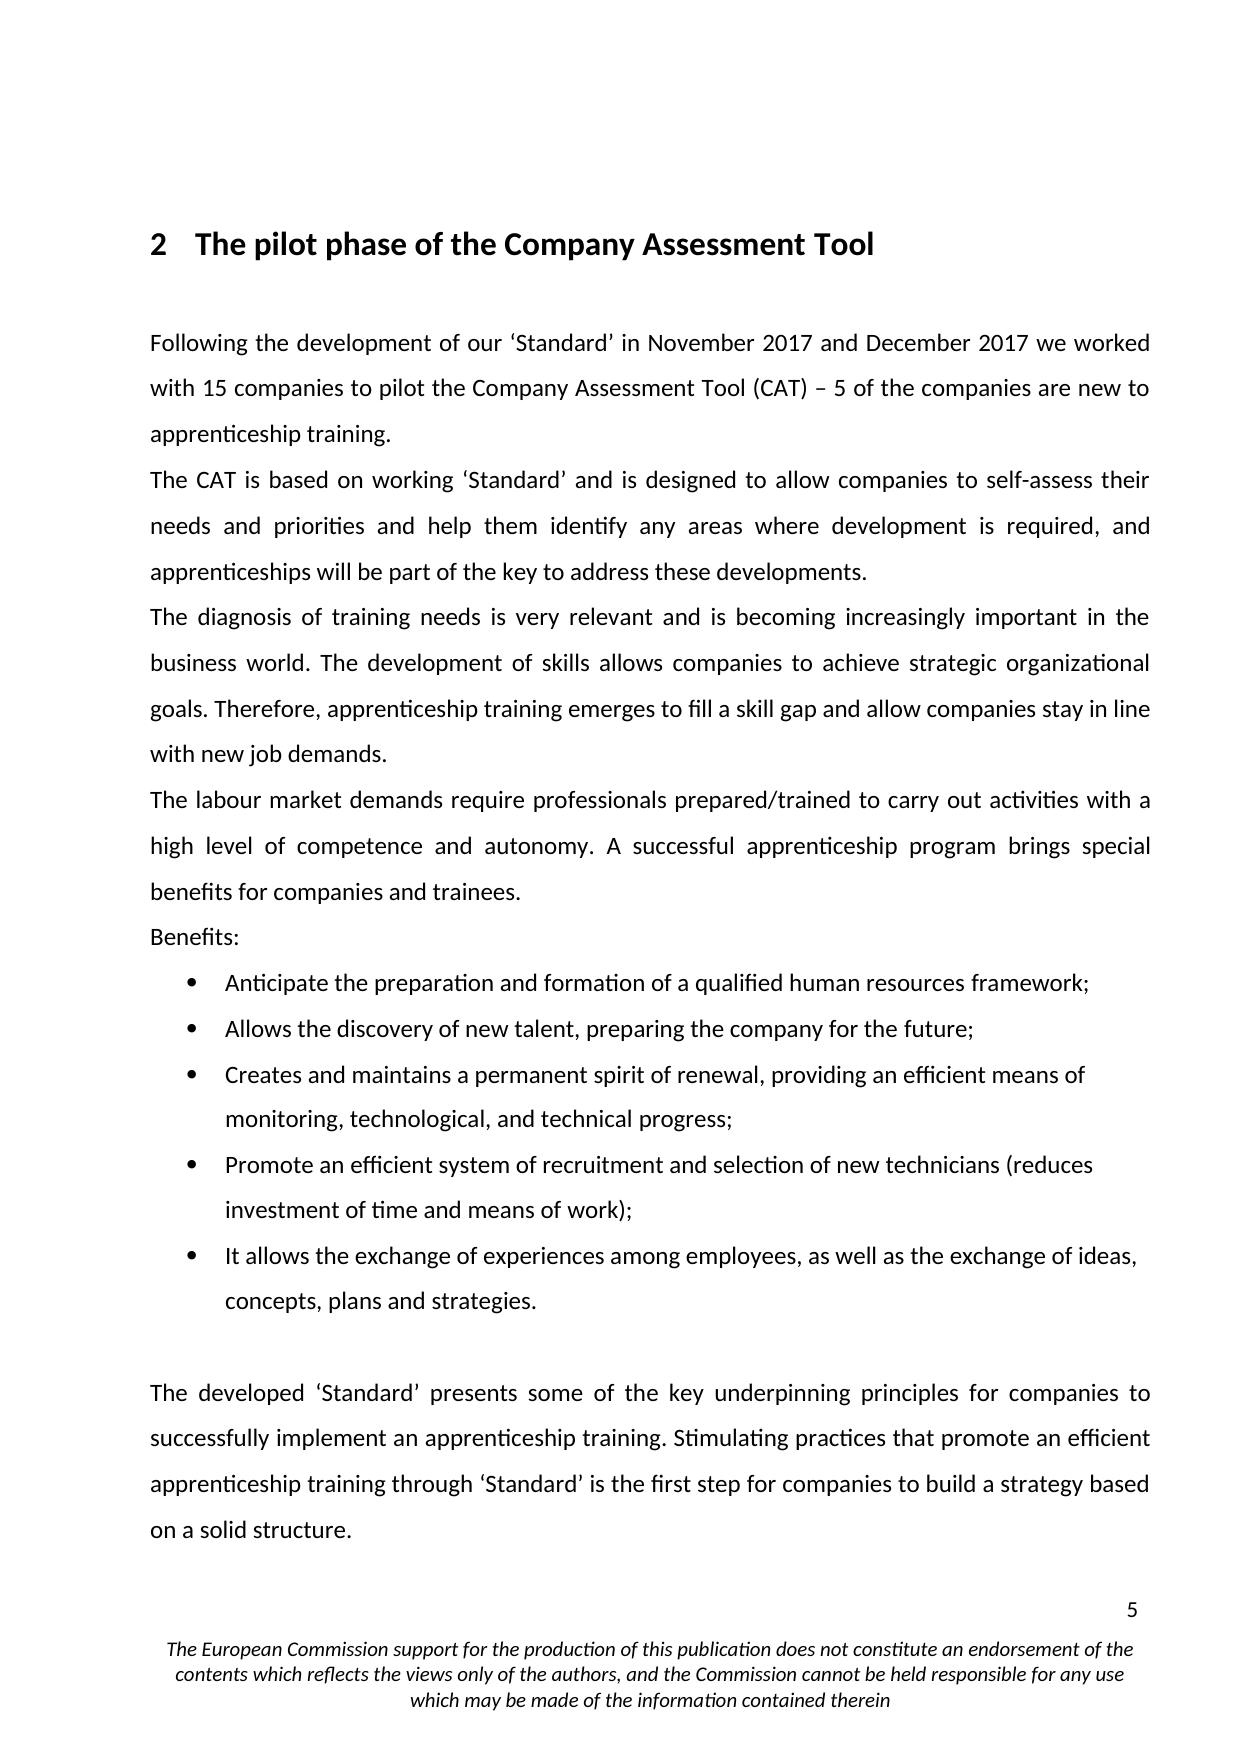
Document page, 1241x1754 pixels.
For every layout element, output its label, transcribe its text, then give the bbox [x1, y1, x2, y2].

list Promote an efficient system of recruitment and selection of new technicians (reduces investment of time and means of work); [187, 1149, 1152, 1225]
list Creates and maintains a permanent spirit of renewal, providing an efficient means of monitoring, technological, and technical progress; [187, 1059, 1152, 1134]
list It allows the exchange of experiences among employees, as well as the exchange of ideas, concepts, plans and strategies. [187, 1240, 1152, 1316]
subtitle The pilot phase of the Company Assessment Tool [150, 223, 1163, 263]
text The developed ‘Standard’ presents some of the key underpinning principles for companies to successfully implement an apprenticeship training. Stimulating practices that promote an efficient apprenticeship training through ‘Standard’ is the first step for companies to build a strategy based on a solid structure. [150, 1377, 1152, 1544]
list Anticipate the preparation and formation of a qualified human resources framework; [187, 967, 1163, 998]
text The labour market demands require professionals prepared/trained to carry out activities with a high level of competence and autonomy. A successful apprenticeship program brings special benefits for companies and trainees. [150, 784, 1153, 906]
text The diagnosis of training needs is very relevant and is becoming increasingly important in the business world. The development of skills allows companies to achieve strategic organizational goals. Therefore, apprenticeship training emerges to fill a skill gap and allow companies stay in line with new job demands. [150, 601, 1152, 769]
text Following the development of our ‘Standard’ in November 2017 and December 2017 we worked with 15 companies to pilot the Company Assessment Tool (CAT) – 5 of the companies are new to apprenticeship training. [150, 327, 1152, 449]
text The CAT is based on working ‘Standard’ and is designed to allow companies to self-assess their needs and priorities and help them identify any areas where development is required, and apprenticeships will be part of the key to address these developments. [150, 464, 1152, 586]
list Allows the discovery of new talent, preparing the company for the future; [187, 1013, 1163, 1043]
text Benefits: [150, 922, 1163, 952]
